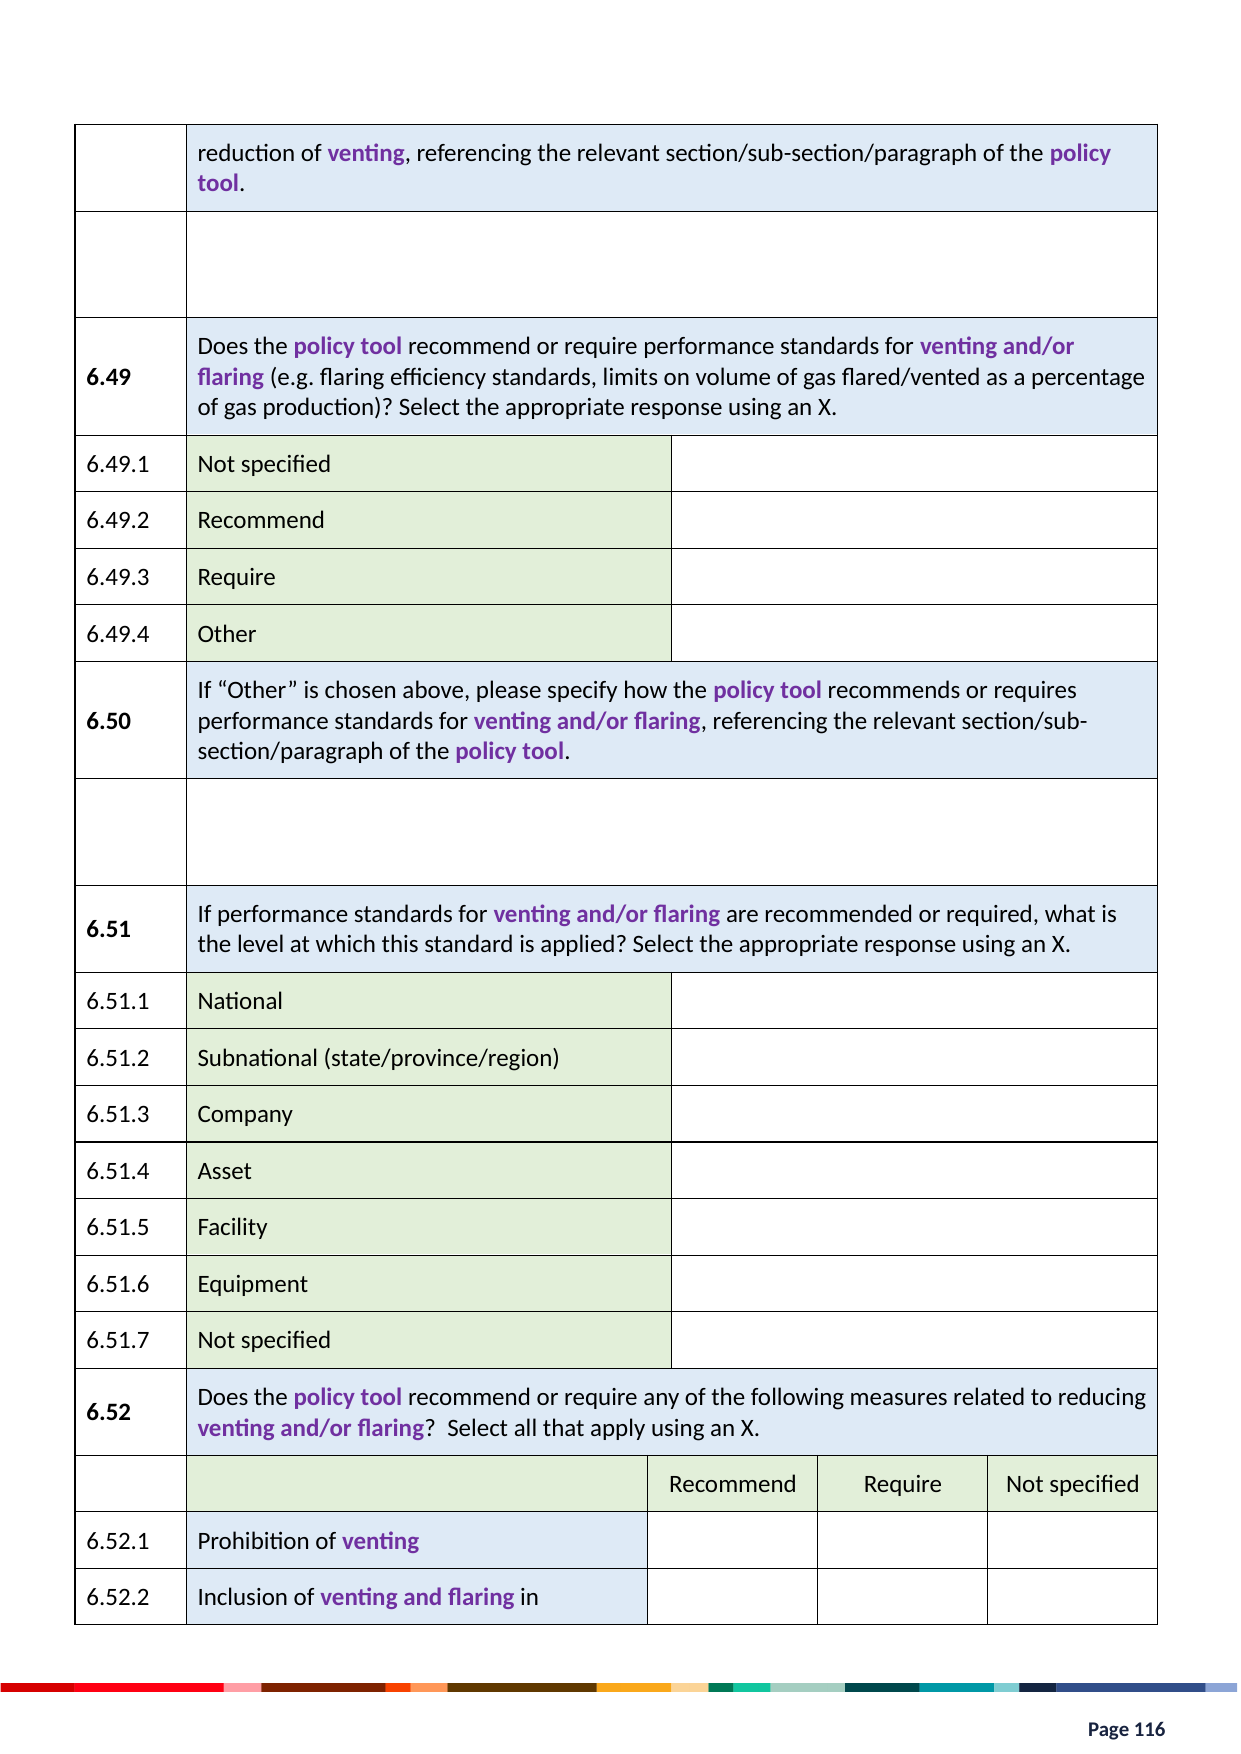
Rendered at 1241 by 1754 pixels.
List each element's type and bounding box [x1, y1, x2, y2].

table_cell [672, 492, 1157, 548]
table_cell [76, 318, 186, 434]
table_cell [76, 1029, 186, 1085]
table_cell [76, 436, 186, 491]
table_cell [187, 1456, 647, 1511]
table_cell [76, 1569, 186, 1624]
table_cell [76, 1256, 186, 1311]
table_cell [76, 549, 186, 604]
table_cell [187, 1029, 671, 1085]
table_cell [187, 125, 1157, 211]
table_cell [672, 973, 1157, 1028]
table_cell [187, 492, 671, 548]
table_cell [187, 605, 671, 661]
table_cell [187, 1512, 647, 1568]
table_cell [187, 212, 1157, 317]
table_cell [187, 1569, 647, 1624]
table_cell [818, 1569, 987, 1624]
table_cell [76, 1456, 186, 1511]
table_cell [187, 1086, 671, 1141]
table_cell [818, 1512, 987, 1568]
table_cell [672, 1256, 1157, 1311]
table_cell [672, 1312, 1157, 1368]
picture [0, 1683, 1236, 1692]
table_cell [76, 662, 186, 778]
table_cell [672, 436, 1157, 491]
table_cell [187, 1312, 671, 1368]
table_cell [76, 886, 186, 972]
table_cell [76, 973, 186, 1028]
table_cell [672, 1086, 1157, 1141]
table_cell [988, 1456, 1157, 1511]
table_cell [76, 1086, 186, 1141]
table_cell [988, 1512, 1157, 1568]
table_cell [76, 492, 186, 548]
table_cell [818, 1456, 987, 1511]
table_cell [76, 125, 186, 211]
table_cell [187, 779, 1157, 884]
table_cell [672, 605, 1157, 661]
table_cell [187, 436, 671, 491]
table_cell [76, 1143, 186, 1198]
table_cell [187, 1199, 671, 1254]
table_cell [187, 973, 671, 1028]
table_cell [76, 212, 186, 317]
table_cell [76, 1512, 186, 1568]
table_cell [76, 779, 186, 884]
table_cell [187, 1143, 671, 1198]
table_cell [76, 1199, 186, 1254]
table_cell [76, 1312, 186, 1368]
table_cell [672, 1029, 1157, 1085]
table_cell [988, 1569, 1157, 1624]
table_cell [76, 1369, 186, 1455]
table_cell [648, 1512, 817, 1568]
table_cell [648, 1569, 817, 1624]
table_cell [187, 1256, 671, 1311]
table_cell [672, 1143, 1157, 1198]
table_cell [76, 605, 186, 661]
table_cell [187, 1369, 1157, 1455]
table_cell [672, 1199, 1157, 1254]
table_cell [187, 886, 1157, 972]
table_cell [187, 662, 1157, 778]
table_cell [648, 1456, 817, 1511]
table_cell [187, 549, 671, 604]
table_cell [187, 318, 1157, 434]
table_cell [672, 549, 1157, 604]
